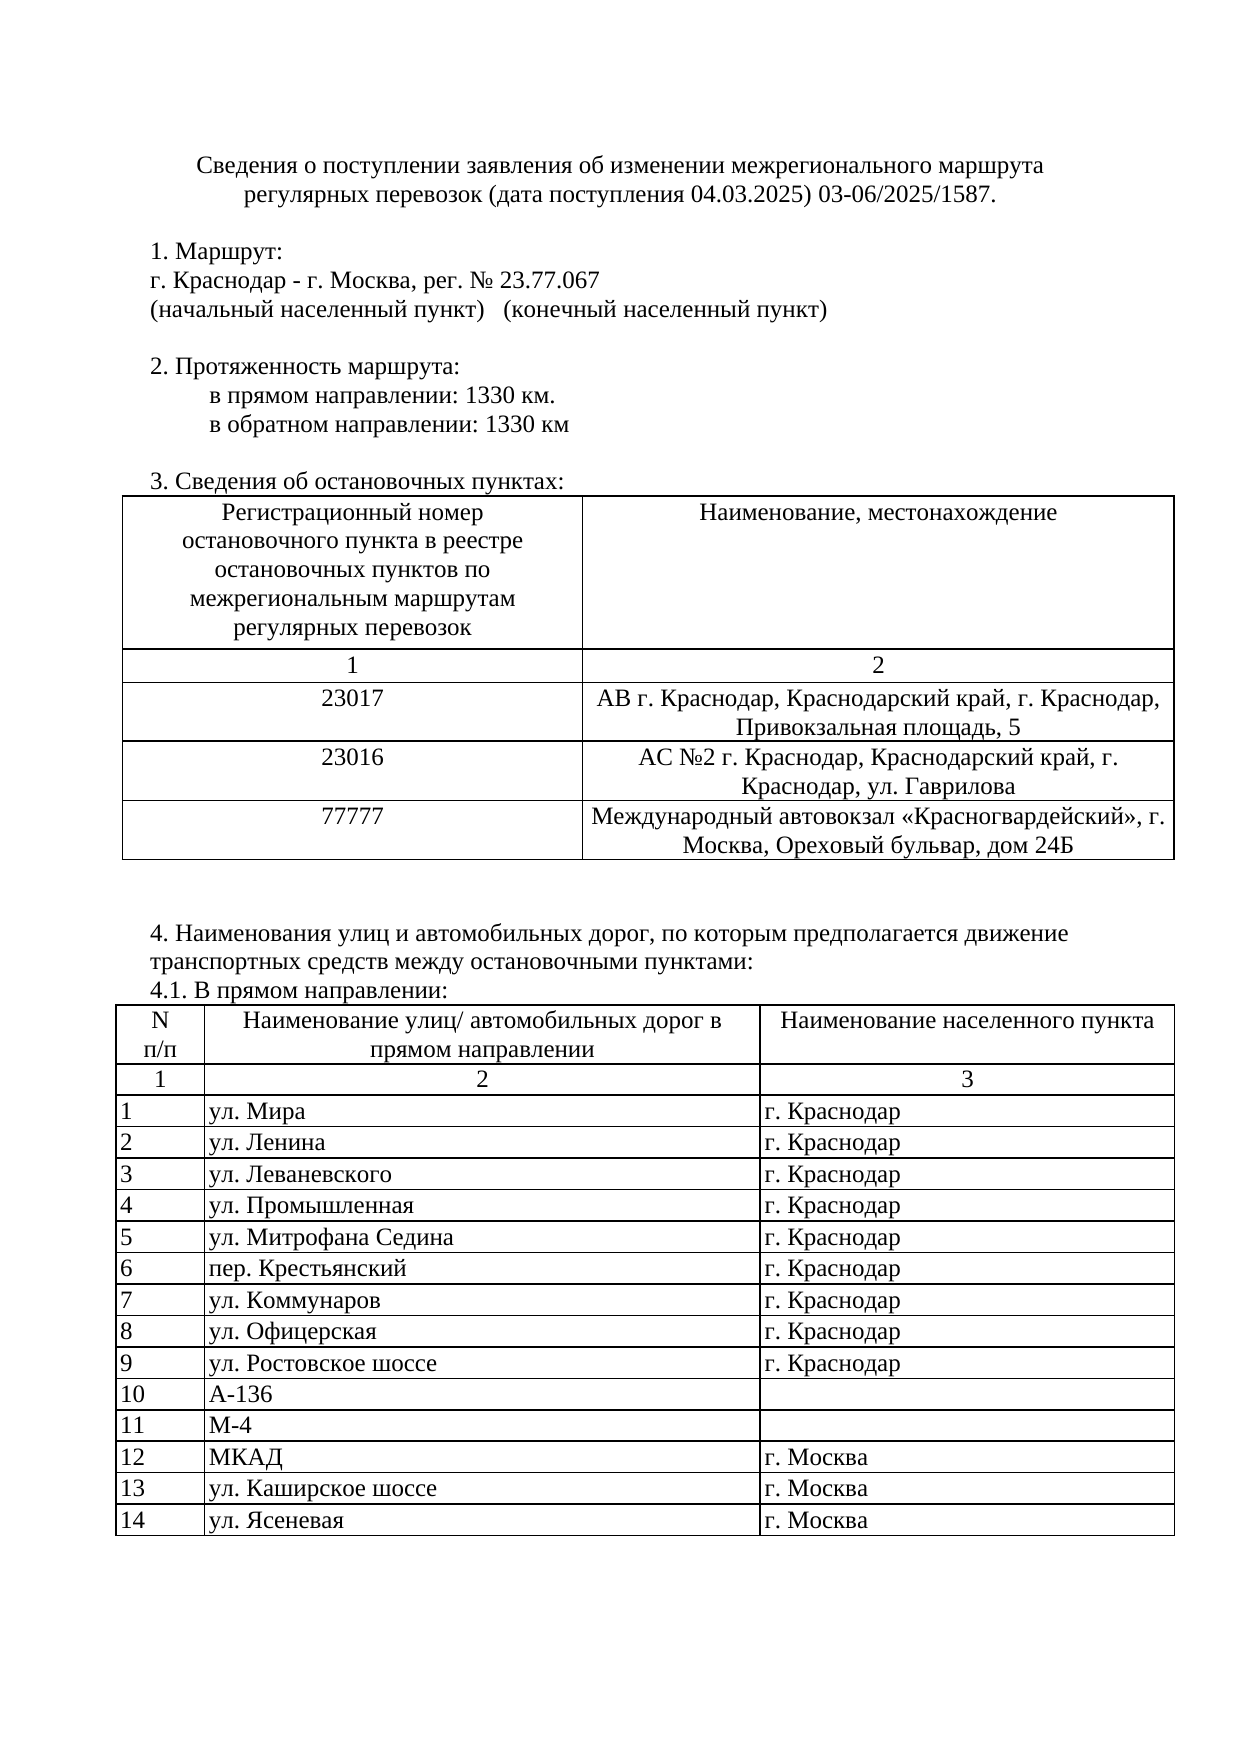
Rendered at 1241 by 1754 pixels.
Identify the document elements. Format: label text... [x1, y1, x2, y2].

table_cell 13 [117, 1473, 204, 1503]
table_cell 1 [117, 1065, 204, 1094]
table_cell г. Москва [761, 1505, 1174, 1535]
text 3. Сведения об остановочных пунктах: [150, 466, 1090, 495]
table_cell 1 [117, 1096, 204, 1126]
table_cell Международный автовокзал «Красногвардейский», г. Москва, Ореховый бульвар, дом 24Б [583, 801, 1173, 858]
table_cell АВ г. Краснодар, Краснодарский край, г. Краснодар, Привокзальная площадь, 5 [583, 683, 1173, 740]
text г. Краснодар - г. Москва, рег. № 23.77.067 [150, 265, 1090, 294]
table_cell ул. Леваневского [205, 1159, 759, 1189]
text 2. Протяженность маршрута: [150, 351, 1090, 380]
table_cell 10 [117, 1379, 204, 1409]
table_cell 1 [123, 650, 582, 681]
table_cell г. Краснодар [761, 1348, 1174, 1377]
table_header N п/п [117, 1006, 204, 1063]
table_cell 12 [117, 1442, 204, 1472]
table_cell 2 [117, 1127, 204, 1157]
table_cell 11 [117, 1411, 204, 1440]
table_cell ул. Ростовское шоссе [205, 1348, 759, 1377]
table_cell 2 [205, 1065, 759, 1094]
table_cell М-4 [205, 1411, 759, 1440]
table_cell 14 [117, 1505, 204, 1535]
table_cell МКАД [205, 1442, 759, 1472]
table_cell А-136 [205, 1379, 759, 1409]
table_cell г. Краснодар [761, 1316, 1174, 1346]
table_cell 7 [117, 1285, 204, 1314]
table_cell г. Краснодар [761, 1096, 1174, 1126]
table_cell [761, 1411, 1174, 1440]
table_cell 23017 [123, 683, 582, 740]
table_cell 6 [117, 1253, 204, 1283]
table_cell г. Краснодар [761, 1190, 1174, 1220]
table_header Наименование, местонахождение [583, 497, 1173, 648]
table_cell 3 [761, 1065, 1174, 1094]
table_cell г. Краснодар [761, 1222, 1174, 1252]
table_cell 77777 [123, 801, 582, 858]
table_cell 3 [117, 1159, 204, 1189]
table_cell 8 [117, 1316, 204, 1346]
table_cell г. Москва [761, 1473, 1174, 1503]
table_cell АС №2 г. Краснодар, Краснодарский край, г. Краснодар, ул. Гаврилова [583, 742, 1173, 799]
table_cell 23016 [123, 742, 582, 799]
table_cell 4 [117, 1190, 204, 1220]
table_cell 2 [583, 650, 1173, 681]
table_cell ул. Коммунаров [205, 1285, 759, 1314]
table_cell ул. Митрофана Седина [205, 1222, 759, 1252]
text в прямом направлении: 1330 км. [150, 380, 1090, 409]
table_cell пер. Крестьянский [205, 1253, 759, 1283]
table_cell ул. Ленина [205, 1127, 759, 1157]
table_cell 5 [117, 1222, 204, 1252]
text (начальный населенный пункт) (конечный населенный пункт) [150, 294, 1090, 322]
text в обратном направлении: 1330 км [150, 409, 1090, 437]
table_cell ул. Мира [205, 1096, 759, 1126]
table_cell ул. Каширское шоссе [205, 1473, 759, 1503]
table_header Наименование населенного пункта [761, 1006, 1174, 1063]
text 1. Маршрут: [150, 236, 1090, 265]
table_cell ул. Промышленная [205, 1190, 759, 1220]
table_cell г. Краснодар [761, 1159, 1174, 1189]
table_cell г. Краснодар [761, 1127, 1174, 1157]
table_cell 9 [117, 1348, 204, 1377]
table_cell г. Краснодар [761, 1285, 1174, 1314]
table_cell г. Москва [761, 1442, 1174, 1472]
table_cell [761, 1379, 1174, 1409]
text Сведения о поступлении заявления об изменении межрегионального маршрута регулярных перевозок (дата поступления 04.03.2025) 03-06/2025/1587. [150, 150, 1090, 207]
table_header Регистрационный номер остановочного пункта в реестре остановочных пунктов по межрегиональным маршрутам регулярных перевозок [123, 497, 582, 648]
table_cell ул. Ясеневая [205, 1505, 759, 1535]
text 4. Наименования улиц и автомобильных дорог, по которым предполагается движение транспортных средств между остановочными пунктами: [150, 918, 1090, 975]
text 4.1. В прямом направлении: [150, 975, 1090, 1004]
table_cell ул. Офицерская [205, 1316, 759, 1346]
table_header Наименование улиц/ автомобильных дорог в прямом направлении [205, 1006, 759, 1063]
table_cell г. Краснодар [761, 1253, 1174, 1283]
